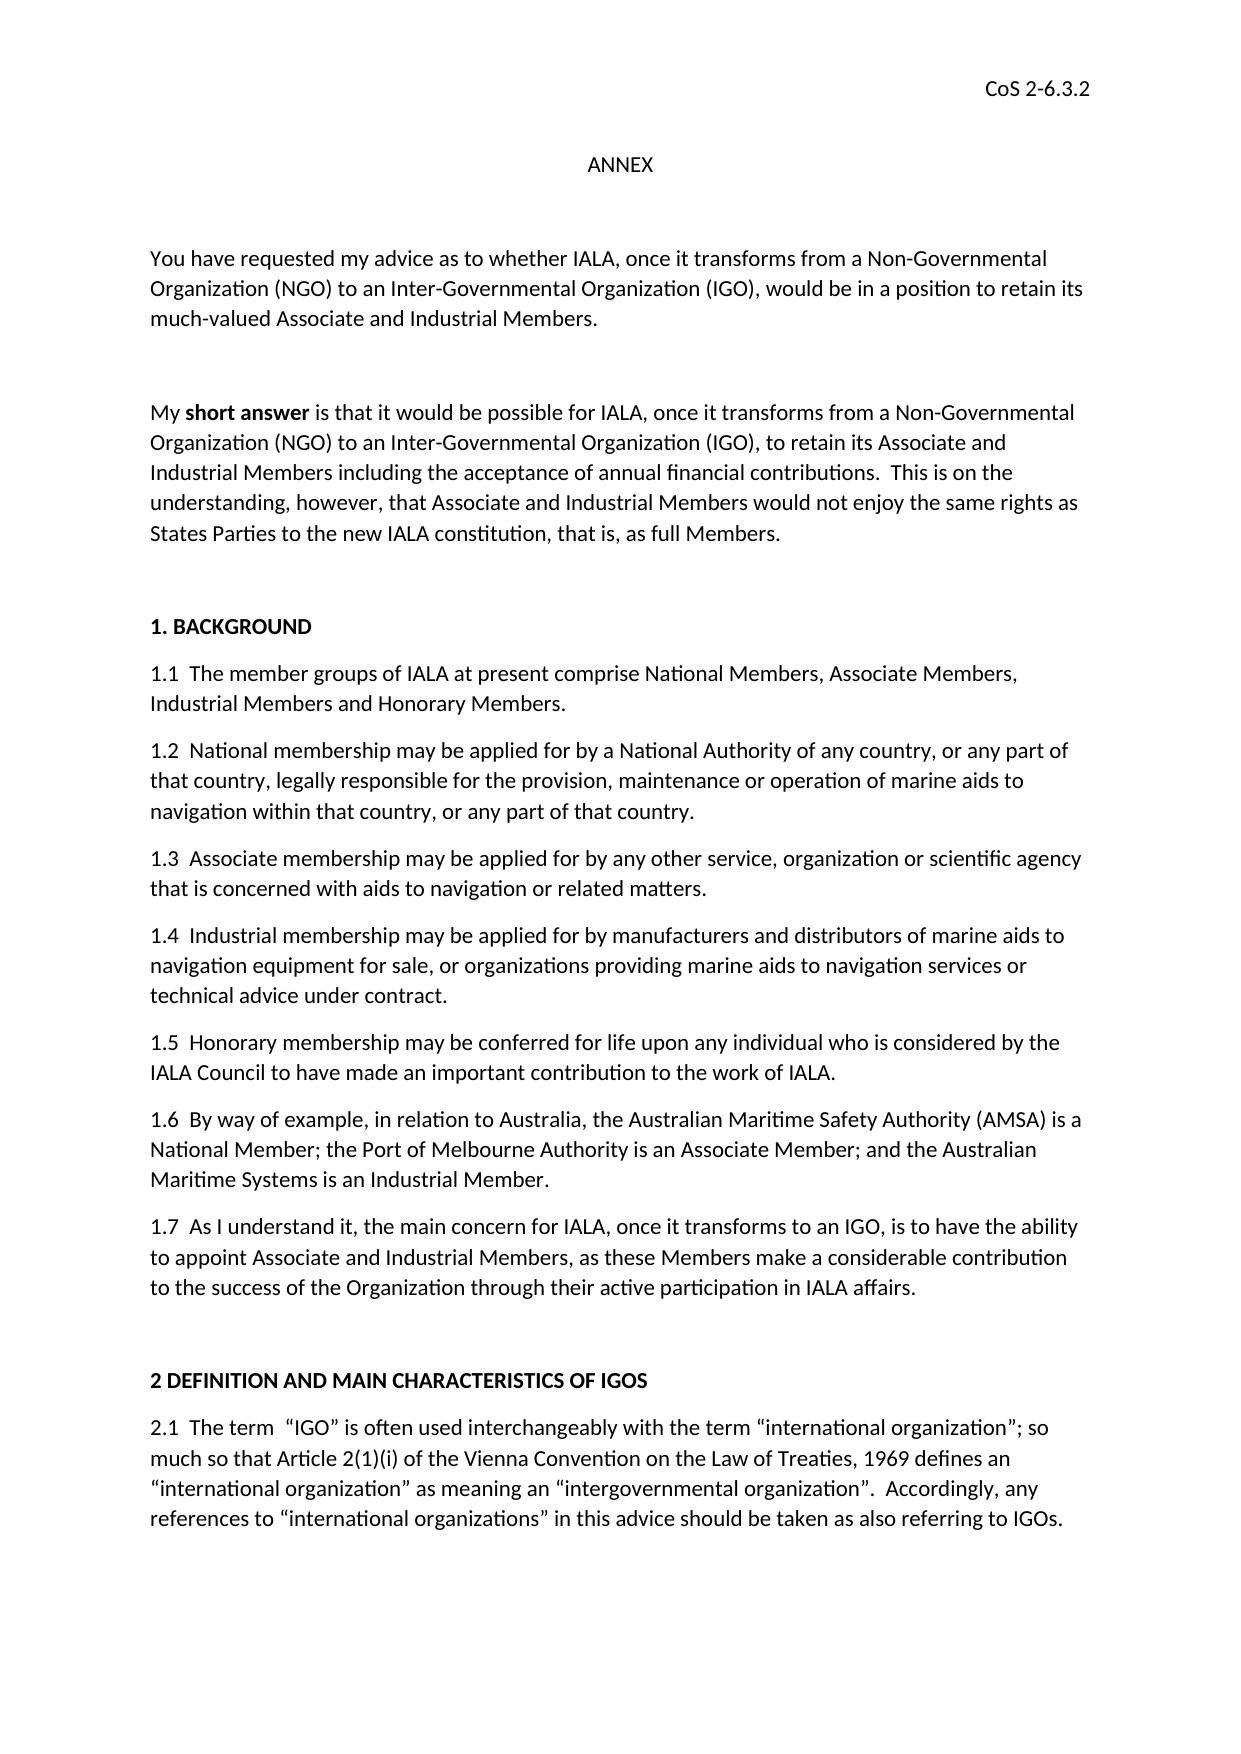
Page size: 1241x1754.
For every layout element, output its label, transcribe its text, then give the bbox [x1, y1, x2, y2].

text 1.6 By way of example, in relation to Australia, the Australian Maritime Safety Authority (AMSA) is a National Member; the Port of Melbourne Authority is an Associate Member; and the Australian Maritime Systems is an Industrial Member. [150, 1105, 1090, 1194]
text 2 DEFINITION AND MAIN CHARACTERISTICS OF IGOS [150, 1367, 1090, 1395]
text ANNEX [150, 150, 1090, 178]
text 1.4 Industrial membership may be applied for by manufacturers and distributors of marine aids to navigation equipment for sale, or organizations providing marine aids to navigation services or technical advice under contract. [150, 921, 1090, 1009]
text 1.5 Honorary membership may be conferred for life upon any individual who is considered by the IALA Council to have made an important contribution to the work of IALA. [150, 1028, 1090, 1086]
text You have requested my advice as to whether IALA, once it transforms from a Non-Governmental Organization (NGO) to an Inter-Governmental Organization (IGO), would be in a position to retain its much-valued Associate and Industrial Members. [150, 244, 1090, 332]
text 1.3 Associate membership may be applied for by any other service, organization or scientific agency that is concerned with aids to navigation or related matters. [150, 844, 1090, 902]
text 1.1 The member groups of IALA at present comprise National Members, Associate Members, Industrial Members and Honorary Members. [150, 659, 1090, 718]
text 1.2 National membership may be applied for by a National Authority of any country, or any part of that country, legally responsible for the provision, maintenance or operation of marine aids to navigation within that country, or any part of that country. [150, 736, 1090, 825]
text My short answer is that it would be possible for IALA, once it transforms from a Non-Governmental Organization (NGO) to an Inter-Governmental Organization (IGO), to retain its Associate and Industrial Members including the acceptance of annual financial contributions. This is on the understanding, however, that Associate and Industrial Members would not enjoy the same rights as States Parties to the new IALA constitution, that is, as full Members. [150, 398, 1090, 547]
text 1. BACKGROUND [150, 612, 1090, 641]
text 2.1 The term “IGO” is often used interchangeably with the term “international organization”; so much so that Article 2(1)(i) of the Vienna Convention on the Law of Treaties, 1969 defines an “international organization” as meaning an “intergovernmental organization”. Accordingly, any references to “international organizations” in this advice should be taken as also referring to IGOs. [150, 1413, 1090, 1532]
text 1.7 As I understand it, the main concern for IALA, once it transforms to an IGO, is to have the ability to appoint Associate and Industrial Members, as these Members make a considerable contribution to the success of the Organization through their active participation in IALA affairs. [150, 1212, 1090, 1301]
